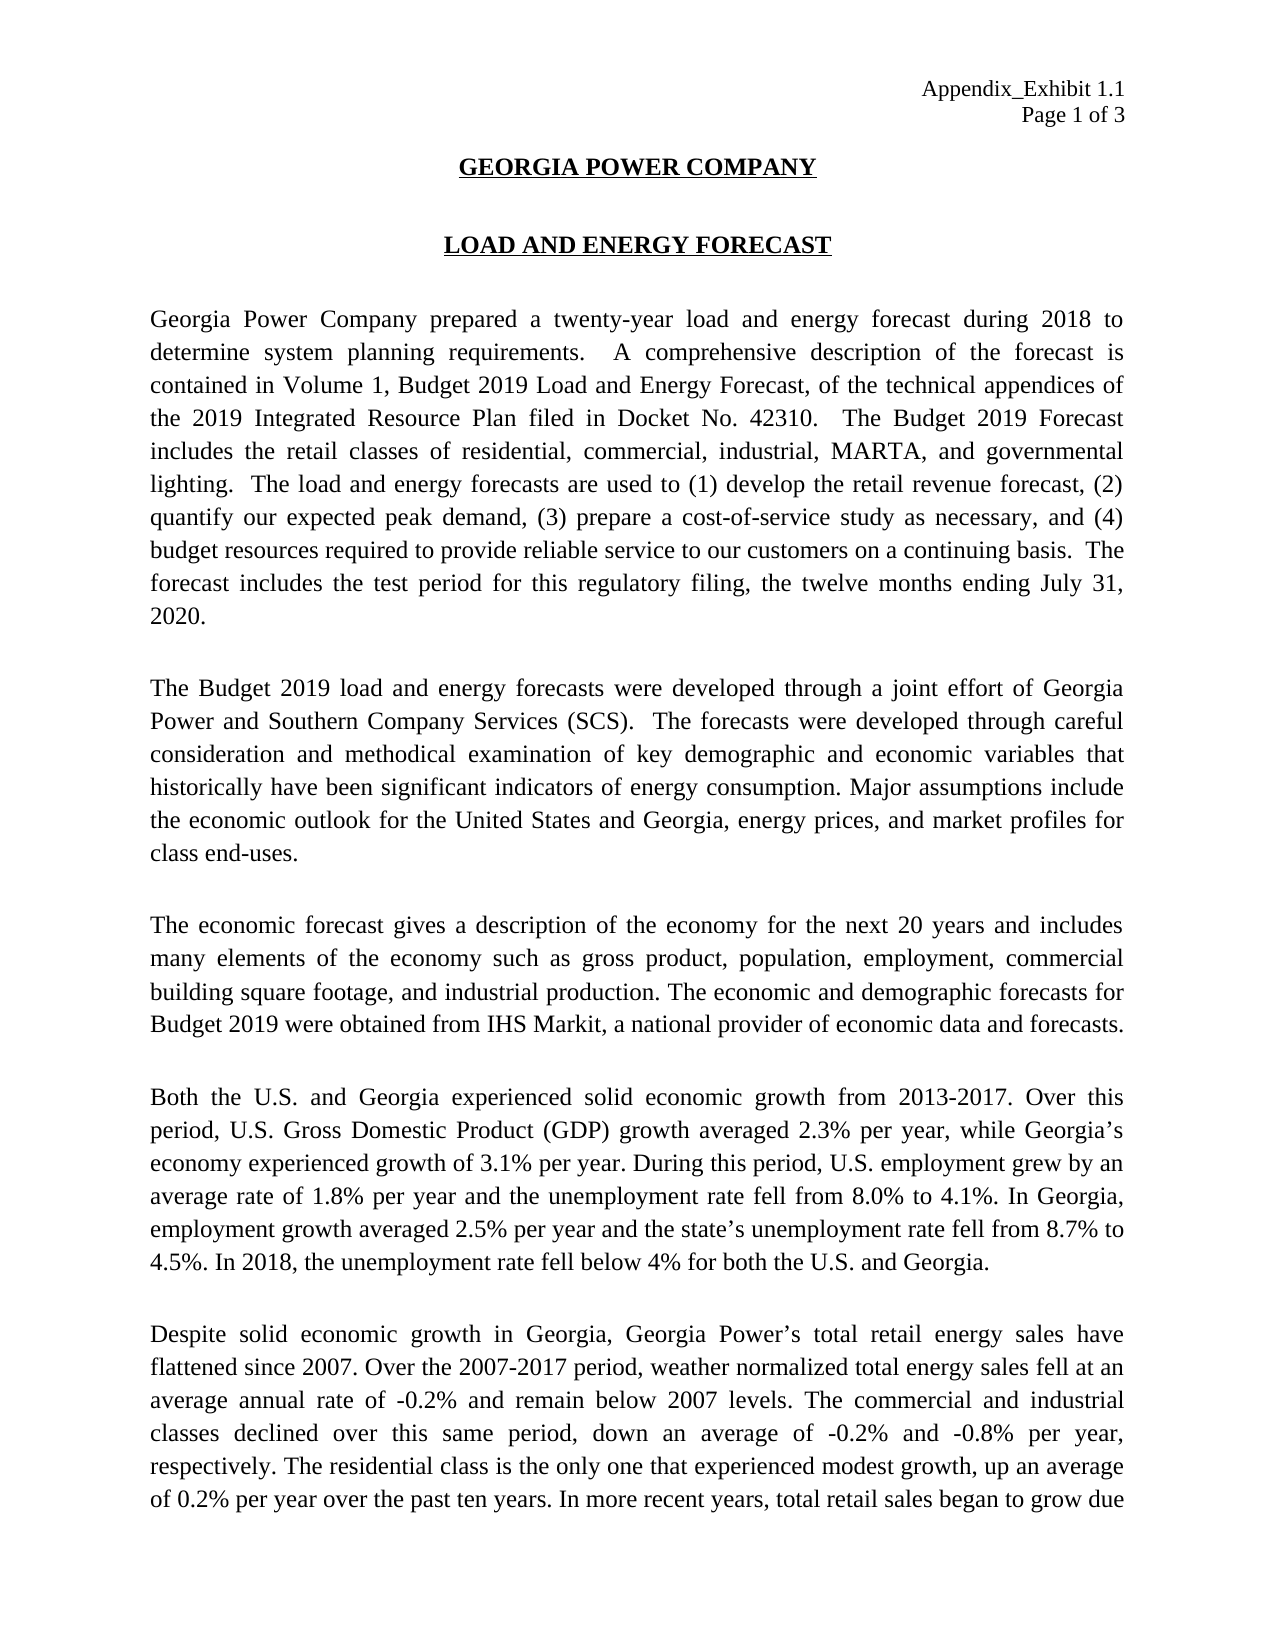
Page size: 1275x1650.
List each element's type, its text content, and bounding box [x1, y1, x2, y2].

text Both the U.S. and Georgia experienced solid economic growth from 2013-2017. Over this period, U.S. Gross Domestic Product (GDP) growth averaged 2.3% per year, while Georgia’s economy experienced growth of 3.1% per year. During this period, U.S. employment grew by an average rate of 1.8% per year and the unemployment rate fell from 8.0% to 4.1%. In Georgia, employment growth averaged 2.5% per year and the state’s unemployment rate fell from 8.7% to 4.5%. In 2018, the unemployment rate fell below 4% for both the U.S. and Georgia. [150, 1082, 1125, 1276]
text Georgia Power Company prepared a twenty-year load and energy forecast during 2018 to determine system planning requirements. A comprehensive description of the forecast is contained in Volume 1, Budget 2019 Load and Energy Forecast, of the technical appendices of the 2019 Integrated Resource Plan filed in Docket No. 42310. The Budget 2019 Forecast includes the retail classes of residential, commercial, industrial, MARTA, and governmental lighting. The load and energy forecasts are used to (1) develop the retail revenue forecast, (2) quantify our expected peak demand, (3) prepare a cost-of-service study as necessary, and (4) budget resources required to provide reliable service to our customers on a continuing basis. The forecast includes the test period for this regulatory filing, the twelve months ending July 31, 2020. [150, 304, 1125, 629]
text The Budget 2019 load and energy forecasts were developed through a joint effort of Georgia Power and Southern Company Services (SCS). The forecasts were developed through careful consideration and methodical examination of key demographic and economic variables that historically have been significant indicators of energy consumption. Major assumptions include the economic outlook for the United States and Georgia, energy prices, and market profiles for class end-uses. [150, 673, 1125, 867]
text The economic forecast gives a description of the economy for the next 20 years and includes many elements of the economy such as gross product, population, employment, commercial building square footage, and industrial production. The economic and demographic forecasts for Budget 2019 were obtained from IHS Markit, a national provider of economic data and forecasts. [150, 911, 1125, 1038]
text LOAD AND ENERGY FORECAST [150, 230, 1125, 259]
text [150, 1319, 1125, 1513]
text GEORGIA POWER COMPANY [150, 152, 1125, 181]
